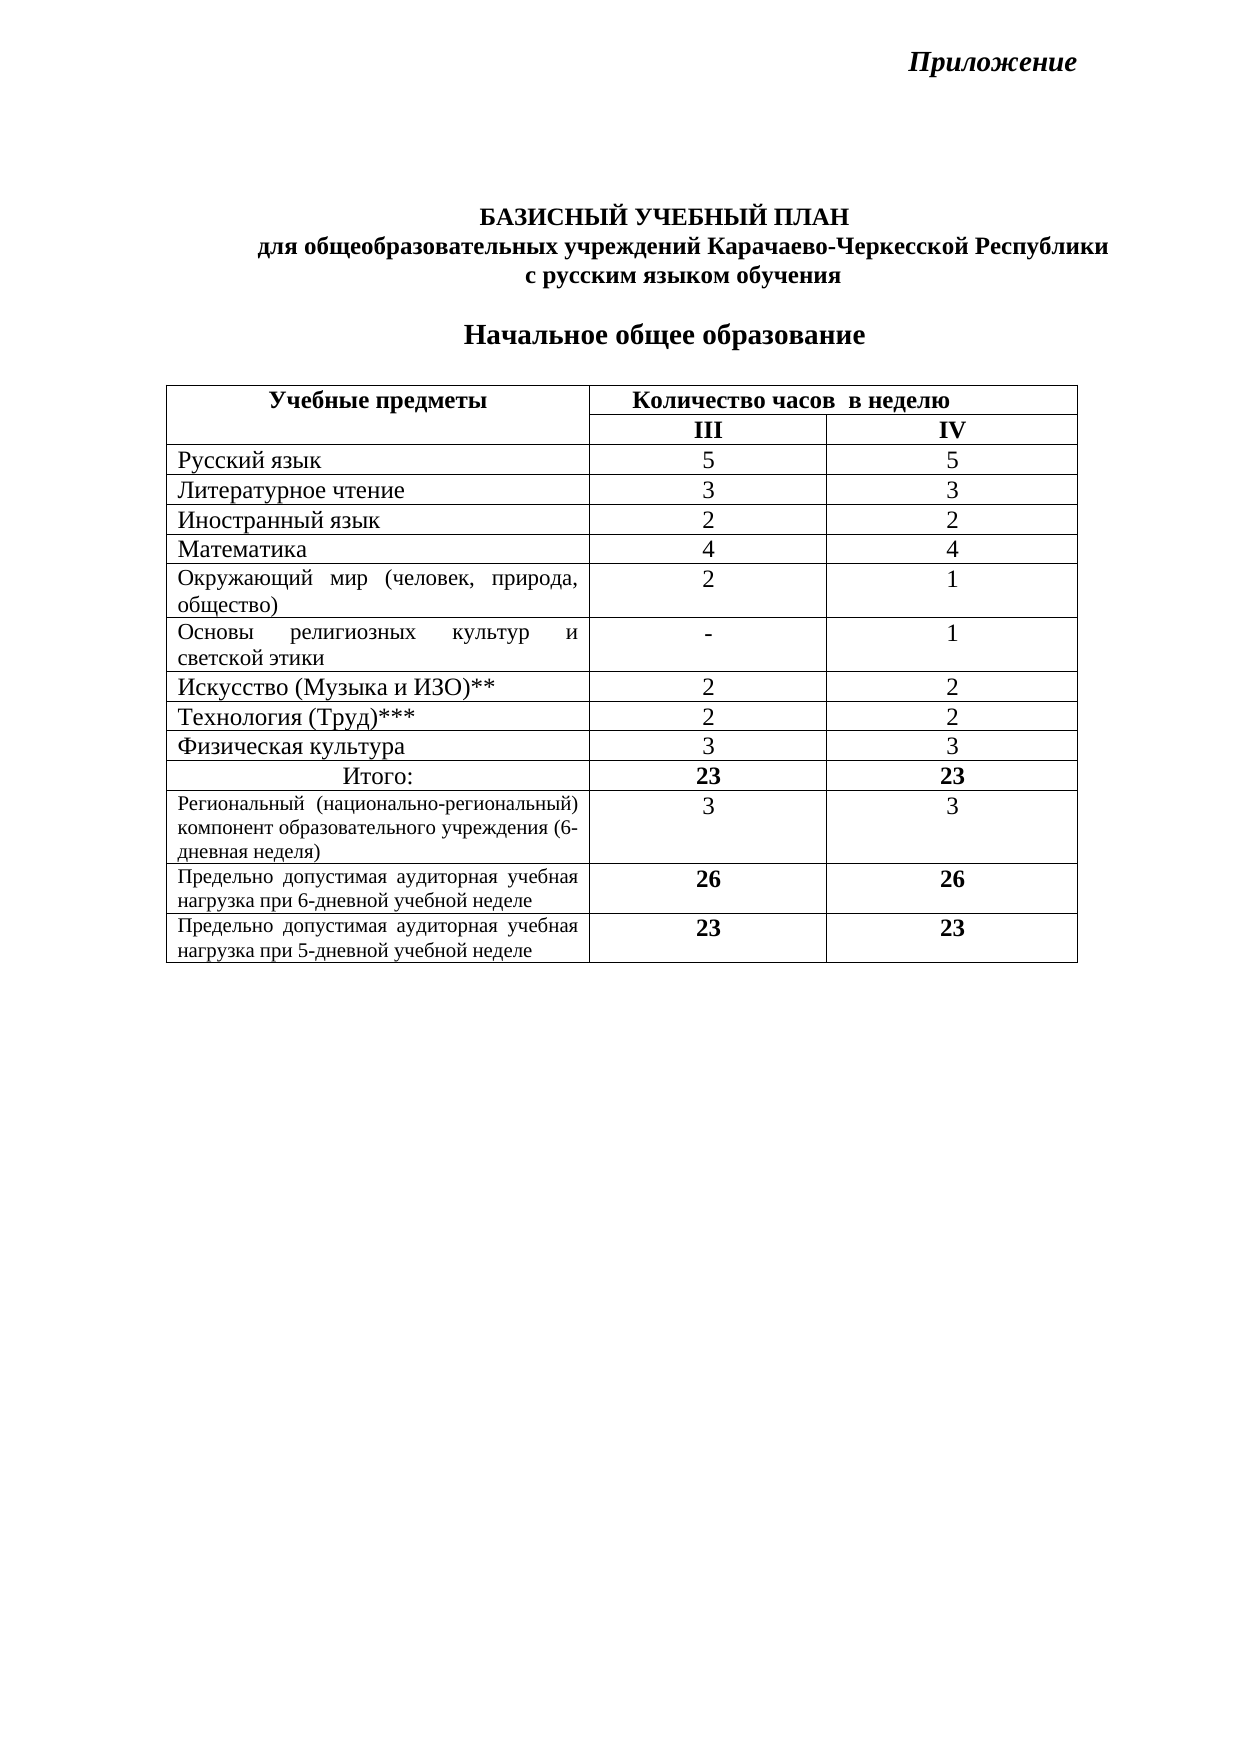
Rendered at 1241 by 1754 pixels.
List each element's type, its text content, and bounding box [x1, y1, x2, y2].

table_header Количество часов в неделю [590, 386, 1077, 414]
table_cell 1 [827, 618, 1077, 671]
table_cell Основы религиозных культур и светской этики [167, 618, 589, 671]
table_cell 5 [590, 445, 826, 474]
text Приложение [177, 44, 1152, 78]
table_cell Региональный (национально-региональный) компонент образовательного учреждения (6-дневная неделя) [167, 791, 589, 863]
text БАЗИСНЫЙ УЧЕБНЫЙ ПЛАН для общеобразовательных учреждений Карачаево-Черкесской Республики с русским языком обучения [177, 202, 1152, 289]
table_cell 1 [827, 564, 1077, 617]
table_cell Литературное чтение [167, 475, 589, 504]
table_cell 23 [827, 761, 1077, 790]
table_cell 2 [827, 702, 1077, 730]
table_cell Иностранный язык [167, 505, 589, 533]
table_cell Технология (Труд)*** [167, 702, 589, 730]
table_cell 3 [827, 475, 1077, 504]
table_cell 23 [590, 761, 826, 790]
table_cell Предельно допустимая аудиторная учебная нагрузка при 5-дневной учебной неделе [167, 914, 589, 962]
table_cell 3 [590, 475, 826, 504]
table_cell Предельно допустимая аудиторная учебная нагрузка при 6-дневной учебной неделе [167, 864, 589, 912]
table_cell Русский язык [167, 445, 589, 474]
table_cell 2 [827, 672, 1077, 701]
table_cell III [590, 415, 826, 444]
table_cell Математика [167, 535, 589, 563]
table_cell 3 [827, 731, 1077, 760]
table_cell 4 [590, 535, 826, 563]
table_cell 2 [590, 672, 826, 701]
table_cell 26 [590, 864, 826, 912]
table_cell 23 [827, 914, 1077, 962]
table_cell 2 [827, 505, 1077, 533]
text Начальное общее образование [177, 317, 1152, 351]
table_cell Искусство (Музыка и ИЗО)** [167, 672, 589, 701]
table_header Учебные предметы [167, 386, 589, 444]
table_cell 26 [827, 864, 1077, 912]
table_cell 5 [827, 445, 1077, 474]
table_cell 2 [590, 702, 826, 730]
table_cell 3 [827, 791, 1077, 863]
table_cell 23 [590, 914, 826, 962]
table_cell 2 [590, 564, 826, 617]
table_cell 2 [590, 505, 826, 533]
table_cell Итого: [167, 761, 589, 790]
table_cell IV [827, 415, 1077, 444]
table_cell Окружающий мир (человек, природа, общество) [167, 564, 589, 617]
table_cell 3 [590, 731, 826, 760]
table_cell 3 [590, 791, 826, 863]
table_cell Физическая культура [167, 731, 589, 760]
table_cell - [590, 618, 826, 671]
table_cell 4 [827, 535, 1077, 563]
